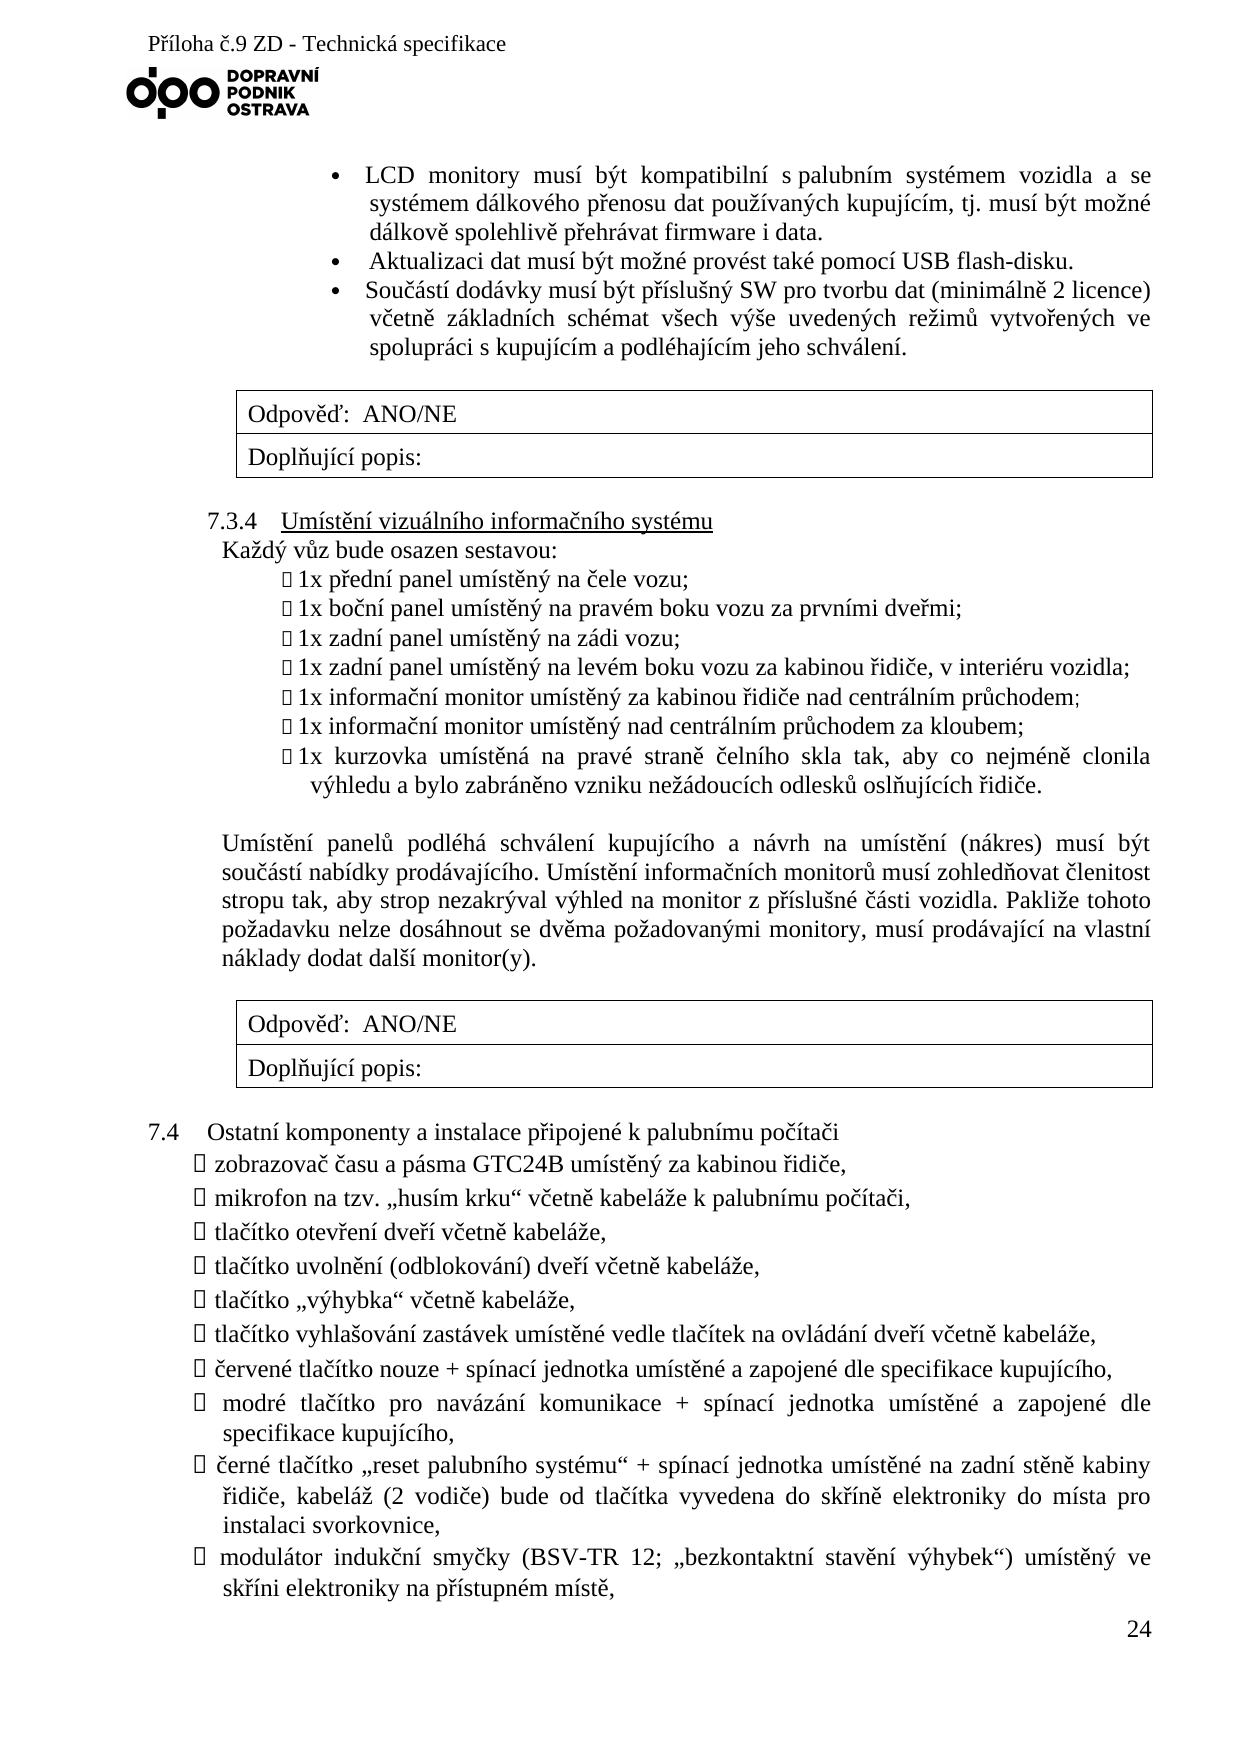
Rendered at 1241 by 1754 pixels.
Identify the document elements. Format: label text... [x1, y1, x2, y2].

text Každý vůz bude osazen sestavou: [154, 535, 1152, 564]
table_header Odpověď: ANO/NE [237, 391, 1152, 433]
list  Součástí dodávky musí být příslušný SW pro tvorbu dat (minimálně 2 licence) včetně základních schémat všech výše uvedených režimů vytvořených ve spolupráci s kupujícím a podléhajícím jeho schválení. [332, 275, 1152, 361]
table_cell Doplňující popis: [237, 1045, 1152, 1087]
picture [126, 67, 320, 119]
text  červené tlačítko nouze + spínací jednotka umístěné a zapojené dle specifikace kupujícího, [192, 1350, 1152, 1384]
list  1x informační monitor umístěný nad centrálním průchodem za kloubem; [281, 711, 1152, 741]
text  tlačítko „výhybka“ včetně kabeláže, [192, 1282, 1152, 1316]
text Umístění panelů podléhá schválení kupujícího a návrh na umístění (nákres) musí být součástí nabídky prodávajícího. Umístění informačních monitorů musí zohledňovat členitost stropu tak, aby strop nezakrýval výhled na monitor z příslušné části vozidla. Pakliže tohoto požadavku nelze dosáhnout se dvěma požadovanými monitory, musí prodávající na vlastní náklady dodat další monitor(y). [222, 828, 1152, 972]
list  1x boční panel umístěný na pravém boku vozu za prvními dveřmi; [281, 593, 1152, 623]
text  modré tlačítko pro navázání komunikace + spínací jednotka umístěné a zapojené dle specifikace kupujícího, [192, 1384, 1152, 1447]
table_header Odpověď: ANO/NE [237, 1001, 1152, 1043]
list  Aktualizaci dat musí být možné provést také pomocí USB flash-disku. [332, 246, 1152, 275]
text  černé tlačítko „reset palubního systému“ + spínací jednotka umístěné na zadní stěně kabiny řidiče, kabeláž (2 vodiče) bude od tlačítka vyvedena do skříně elektroniky do místa pro instalaci svorkovnice, [192, 1447, 1152, 1539]
list  LCD monitory musí být kompatibilní s palubním systémem vozidla a se systémem dálkového přenosu dat používaných kupujícím, tj. musí být možné dálkově spolehlivě přehrávat firmware i data. [332, 160, 1152, 246]
list  1x přední panel umístěný na čele vozu; [281, 564, 1152, 593]
text  tlačítko vyhlašování zastávek umístěné vedle tlačítek na ovládání dveří včetně kabeláže, [192, 1316, 1152, 1350]
table_cell Doplňující popis: [237, 434, 1152, 477]
list  1x kurzovka umístěná na pravé straně čelního skla tak, aby co nejméně clonila výhledu a bylo zabráněno vzniku nežádoucích odlesků oslňujících řidiče. [281, 741, 1152, 799]
list Umístění vizuálního informačního systému [207, 506, 1152, 535]
text  mikrofon na tzv. „husím krku“ včetně kabeláže k palubnímu počítači, [192, 1180, 1152, 1214]
text  tlačítko uvolnění (odblokování) dveří včetně kabeláže, [192, 1248, 1152, 1282]
list  1x zadní panel umístěný na zádi vozu; [281, 623, 1152, 652]
text  zobrazovač času a pásma GTC24B umístěný za kabinou řidiče, [148, 1146, 1152, 1180]
list Ostatní komponenty a instalace připojené k palubnímu počítači [148, 1117, 1152, 1146]
text  modulátor indukční smyčky (BSV-TR 12; „bezkontaktní stavění výhybek“) umístěný ve skříni elektroniky na přístupném místě, [192, 1539, 1152, 1601]
list  1x zadní panel umístěný na levém boku vozu za kabinou řidiče, v interiéru vozidla; [281, 652, 1152, 682]
text  tlačítko otevření dveří včetně kabeláže, [192, 1214, 1152, 1248]
list  1x informační monitor umístěný za kabinou řidiče nad centrálním průchodem; [281, 682, 1152, 711]
